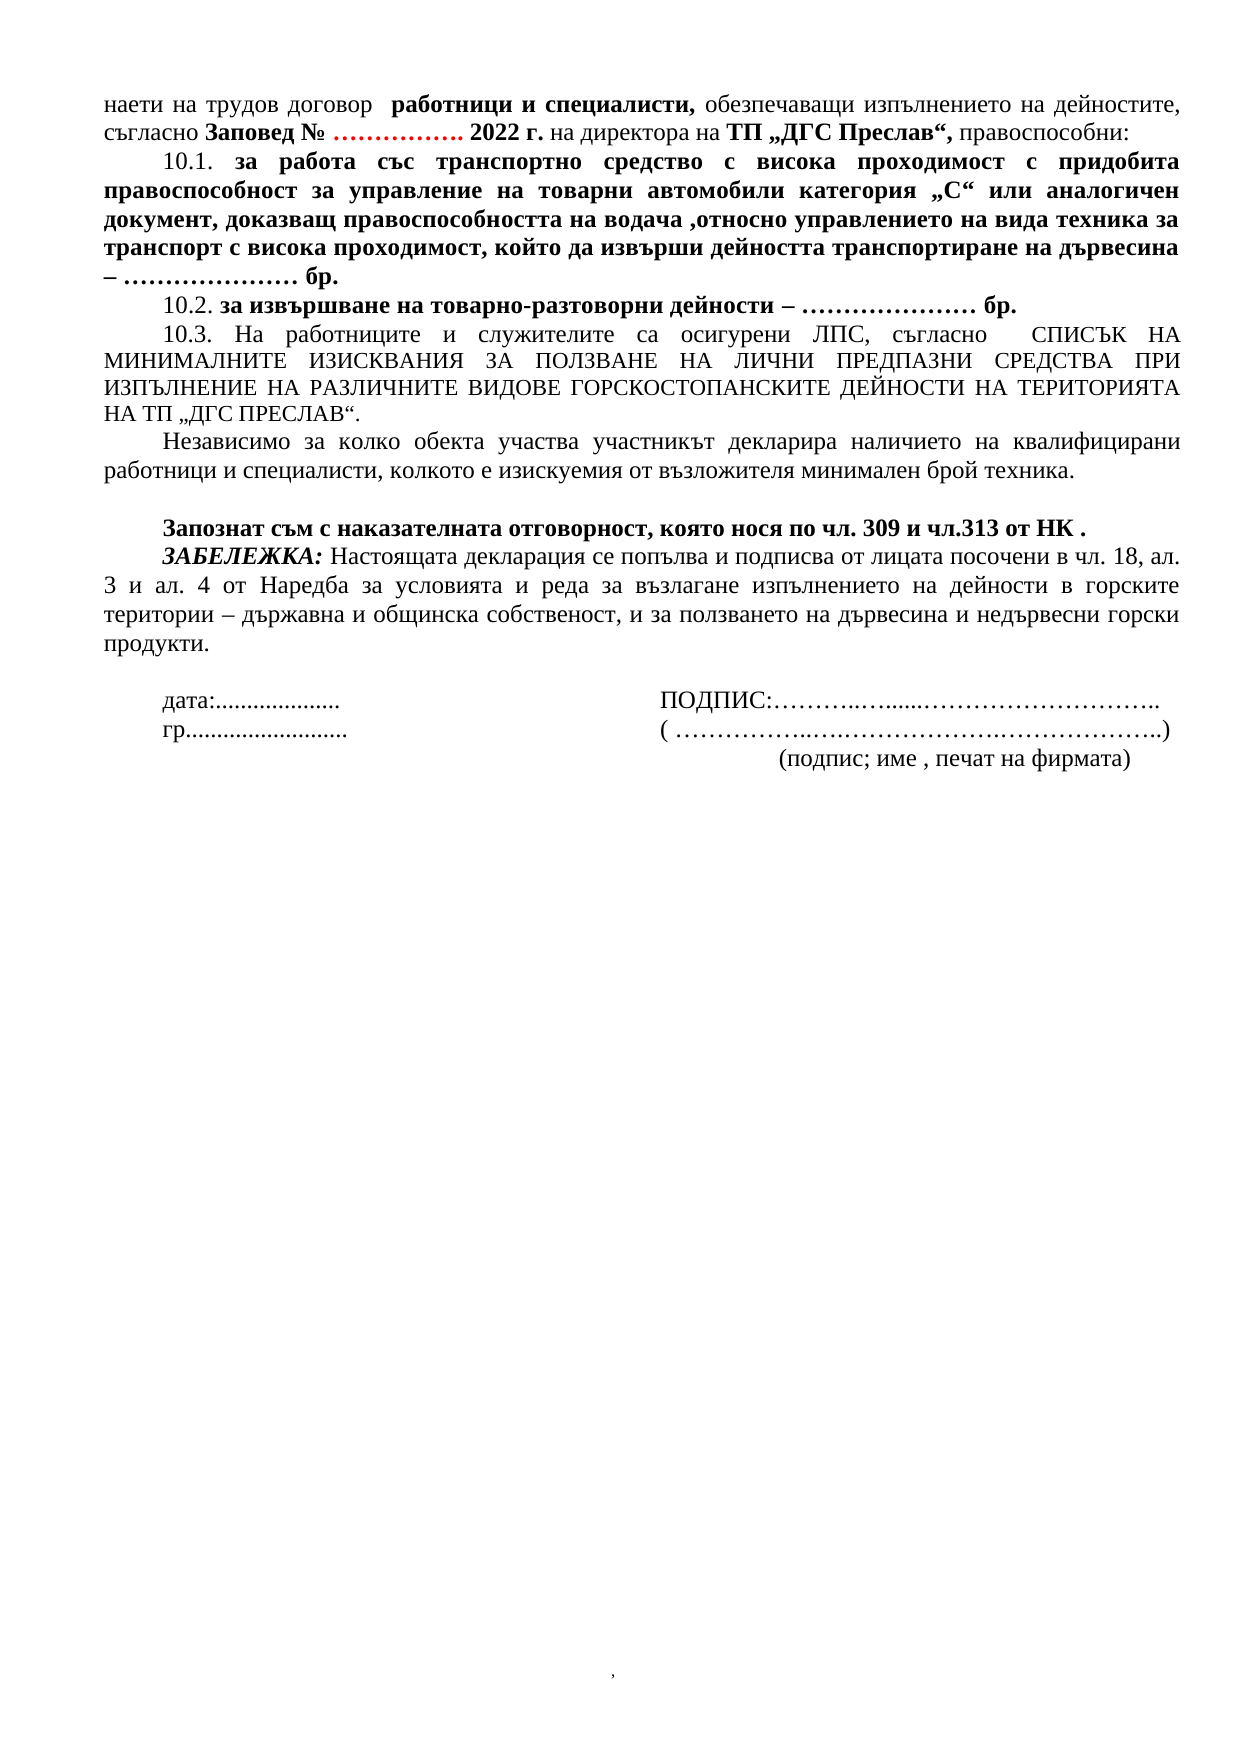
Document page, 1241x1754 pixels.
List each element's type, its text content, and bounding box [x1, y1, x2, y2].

text дата:.................... ПОДПИС:………..…......……………………….. [103, 685, 1181, 714]
text гр.......................... ( ……………..….……………….………………..) [103, 714, 1181, 743]
text ЗАБЕЛЕЖКА: Настоящата декларация се попълва и подписва от лицата посочени в чл. 18, ал. 3 и ал. 4 от Наредба за условията и реда за възлагане изпълнението на дейности в горските територии – държавна и общинска собственост, и за ползването на дървесина и недървесни горски продукти. [103, 541, 1181, 656]
text (подпис; име , печат на фирмата) [103, 743, 1181, 771]
text 10.1. за работа със транспортно средство с висока проходимост с придобита правоспособност за управление на товарни автомобили категория „С“ или аналогичен документ, доказващ правоспособността на водача ,относно управлението на вида техника за транспорт с висока проходимост, който да извърши дейността транспортиране на дървесина – ………………… бр. [103, 146, 1181, 290]
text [103, 89, 1181, 146]
text Независимо за колко обекта участва участникът декларира наличието на квалифицирани работници и специалисти, колкото е изискуемия от възложителя минимален брой техника. [103, 426, 1181, 484]
text 10.2. за извършване на товарно-разтоворни дейности – ………………… бр. [103, 290, 1181, 319]
text 10.3. На работниците и служителите са осигурени ЛПС, съгласно СПИСЪК НА МИНИМАЛНИТЕ ИЗИСКВАНИЯ ЗА ПОЛЗВАНЕ НА ЛИЧНИ ПРЕДПАЗНИ СРЕДСТВА ПРИ ИЗПЪЛНЕНИЕ НА РАЗЛИЧНИТЕ ВИДОВЕ ГОРСКОСТОПАНСКИТЕ ДЕЙНОСТИ НА ТЕРИТОРИЯТА НА ТП „ДГС ПРЕСЛАВ“. [103, 319, 1181, 426]
text Запознат съм с наказателната отговорност, която нося по чл. 309 и чл.313 от НК . [103, 513, 1181, 541]
